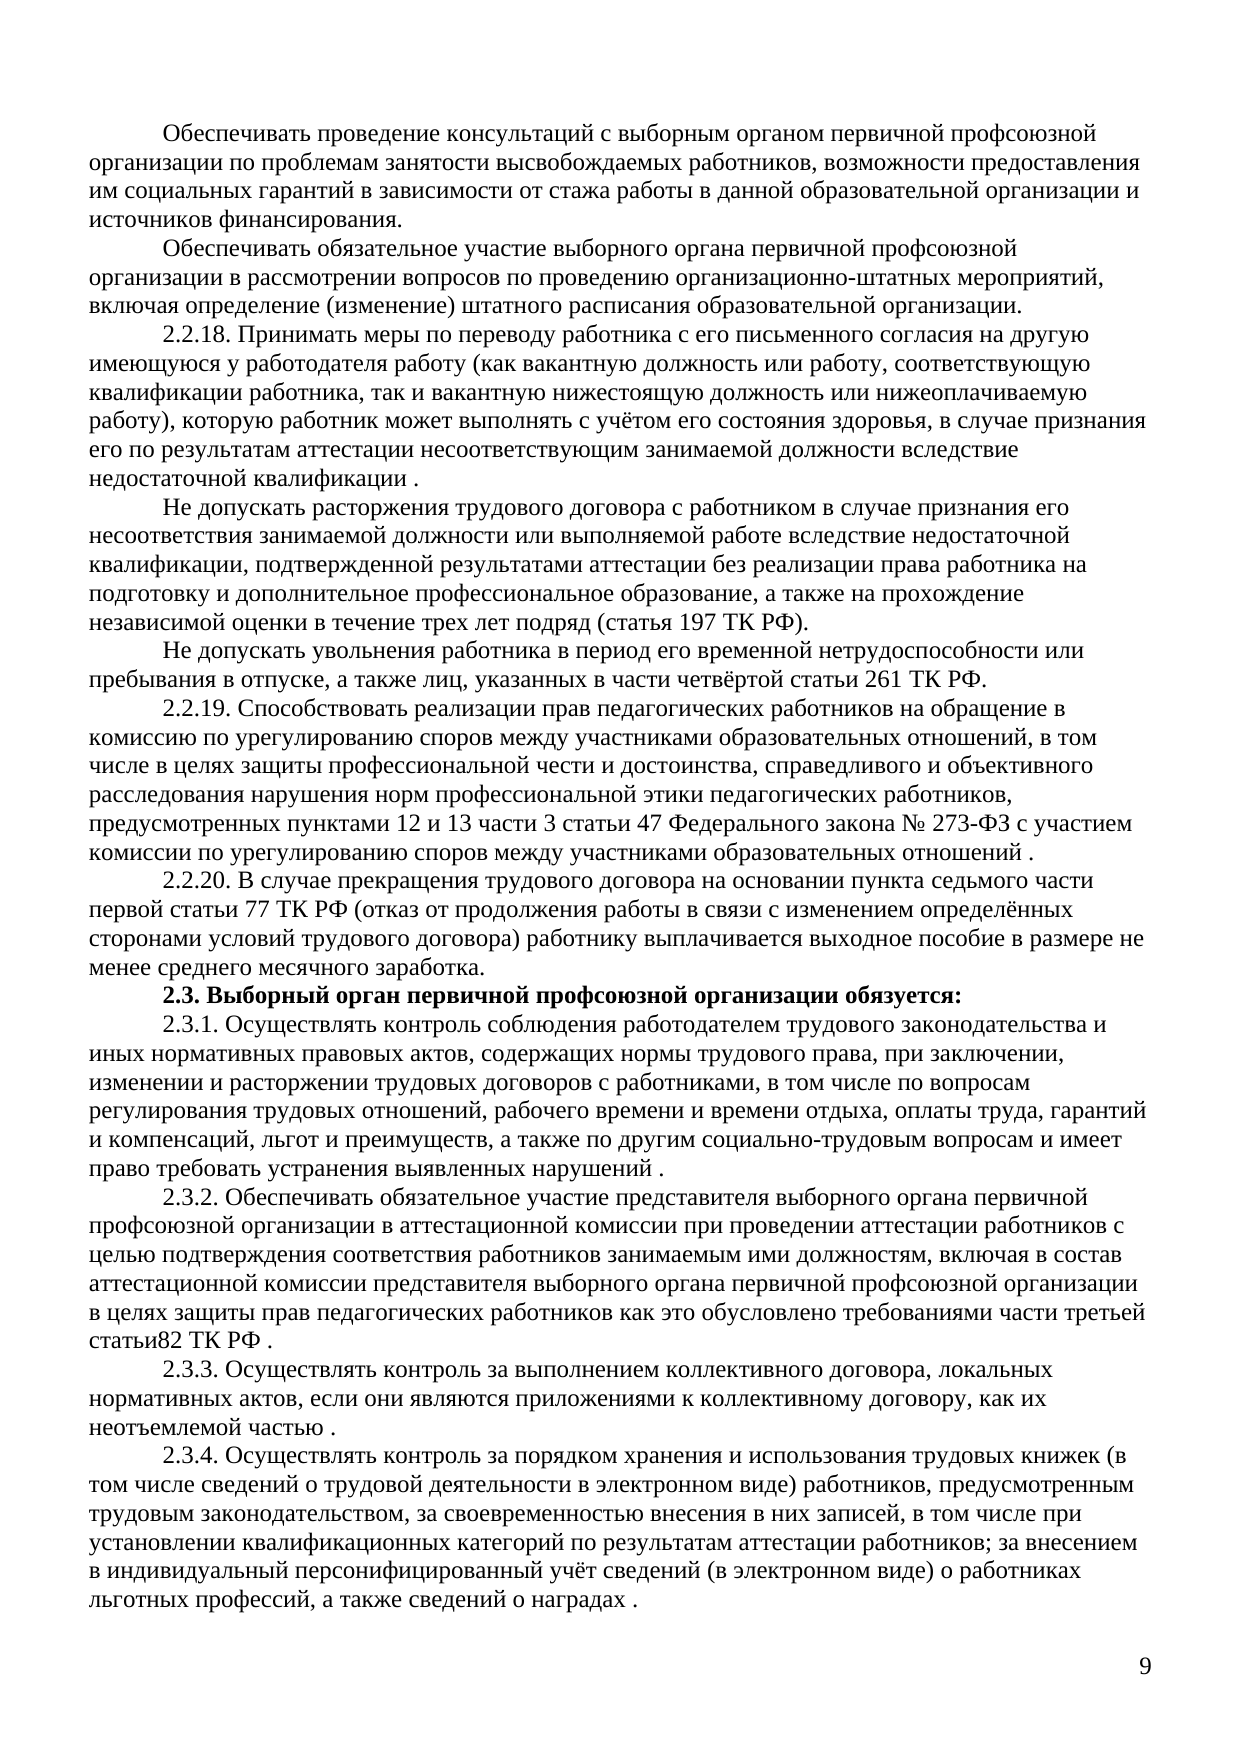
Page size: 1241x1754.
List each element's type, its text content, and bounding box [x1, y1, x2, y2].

text Обеспечивать проведение консультаций с выборным органом первичной профсоюзной организации по проблемам занятости высвобождаемых работников, возможности предоставления им социальных гарантий в зависимости от стажа работы в данной образовательной организации и источников финансирования. [89, 118, 1152, 233]
text 2.3.1. Осуществлять контроль соблюдения работодателем трудового законодательства и иных нормативных правовых актов, содержащих нормы трудового права, при заключении, изменении и расторжении трудовых договоров с работниками, в том числе по вопросам регулирования трудовых отношений, рабочего времени и времени отдыха, оплаты труда, гарантий и компенсаций, льгот и преимуществ, а также по другим социально-трудовым вопросам и имеет право требовать устранения выявленных нарушений . [89, 1009, 1152, 1182]
text 2.3.2. Обеспечивать обязательное участие представителя выборного органа первичной профсоюзной организации в аттестационной комиссии при проведении аттестации работников с целью подтверждения соответствия работников занимаемым ими должностям, включая в состав аттестационной комиссии представителя выборного органа первичной профсоюзной организации в целях защиты прав педагогических работников как это обусловлено требованиями части третьей статьи82 ТК РФ . [89, 1182, 1152, 1354]
text 2.2.18. Принимать меры по переводу работника с его письменного согласия на другую имеющуюся у работодателя работу (как вакантную должность или работу, соответствующую квалификации работника, так и вакантную нижестоящую должность или нижеоплачиваемую работу), которую работник может выполнять с учётом его состояния здоровья, в случае признания его по результатам аттестации несоответствующим занимаемой должности вследствие недостаточной квалификации . [89, 319, 1152, 492]
text 2.3. Выборный орган первичной профсоюзной организации обязуется: [89, 981, 1152, 1009]
text 2.2.20. В случае прекращения трудового договора на основании пункта седьмого части первой статьи 77 ТК РФ (отказ от продолжения работы в связи с изменением определённых сторонами условий трудового договора) работнику выплачивается выходное пособие в размере не менее среднего месячного заработка. [89, 866, 1152, 981]
text Не допускать увольнения работника в период его временной нетрудоспособности или пребывания в отпуске, а также лиц, указанных в части четвёртой статьи 261 ТК РФ. [89, 636, 1152, 693]
text 2.2.19. Способствовать реализации прав педагогических работников на обращение в комиссию по урегулированию споров между участниками образовательных отношений, в том числе в целях защиты профессиональной чести и достоинства, справедливого и объективного расследования нарушения норм профессиональной этики педагогических работников, предусмотренных пунктами 12 и 13 части 3 статьи 47 Федерального закона № 273-ФЗ с участием комиссии по урегулированию споров между участниками образовательных отношений . [89, 693, 1152, 866]
text Не допускать расторжения трудового договора с работником в случае признания его несоответствия занимаемой должности или выполняемой работе вследствие недостаточной квалификации, подтвержденной результатами аттестации без реализации права работника на подготовку и дополнительное профессиональное образование, а также на прохождение независимой оценки в течение трех лет подряд (статья 197 ТК РФ). [89, 492, 1152, 636]
text 2.3.3. Осуществлять контроль за выполнением коллективного договора, локальных нормативных актов, если они являются приложениями к коллективному договору, как их неотъемлемой частью . [89, 1354, 1152, 1441]
text 2.3.4. Осуществлять контроль за порядком хранения и использования трудовых книжек (в том числе сведений о трудовой деятельности в электронном виде) работников, предусмотренным трудовым законодательством, за своевременностью внесения в них записей, в том числе при установлении квалификационных категорий по результатам аттестации работников; за внесением в индивидуальный персонифицированный учёт сведений (в электронном виде) о работниках льготных профессий, а также сведений о наградах . [89, 1441, 1152, 1613]
text Обеспечивать обязательное участие выборного органа первичной профсоюзной организации в рассмотрении вопросов по проведению организационно-штатных мероприятий, включая определение (изменение) штатного расписания образовательной организации. [89, 233, 1152, 319]
